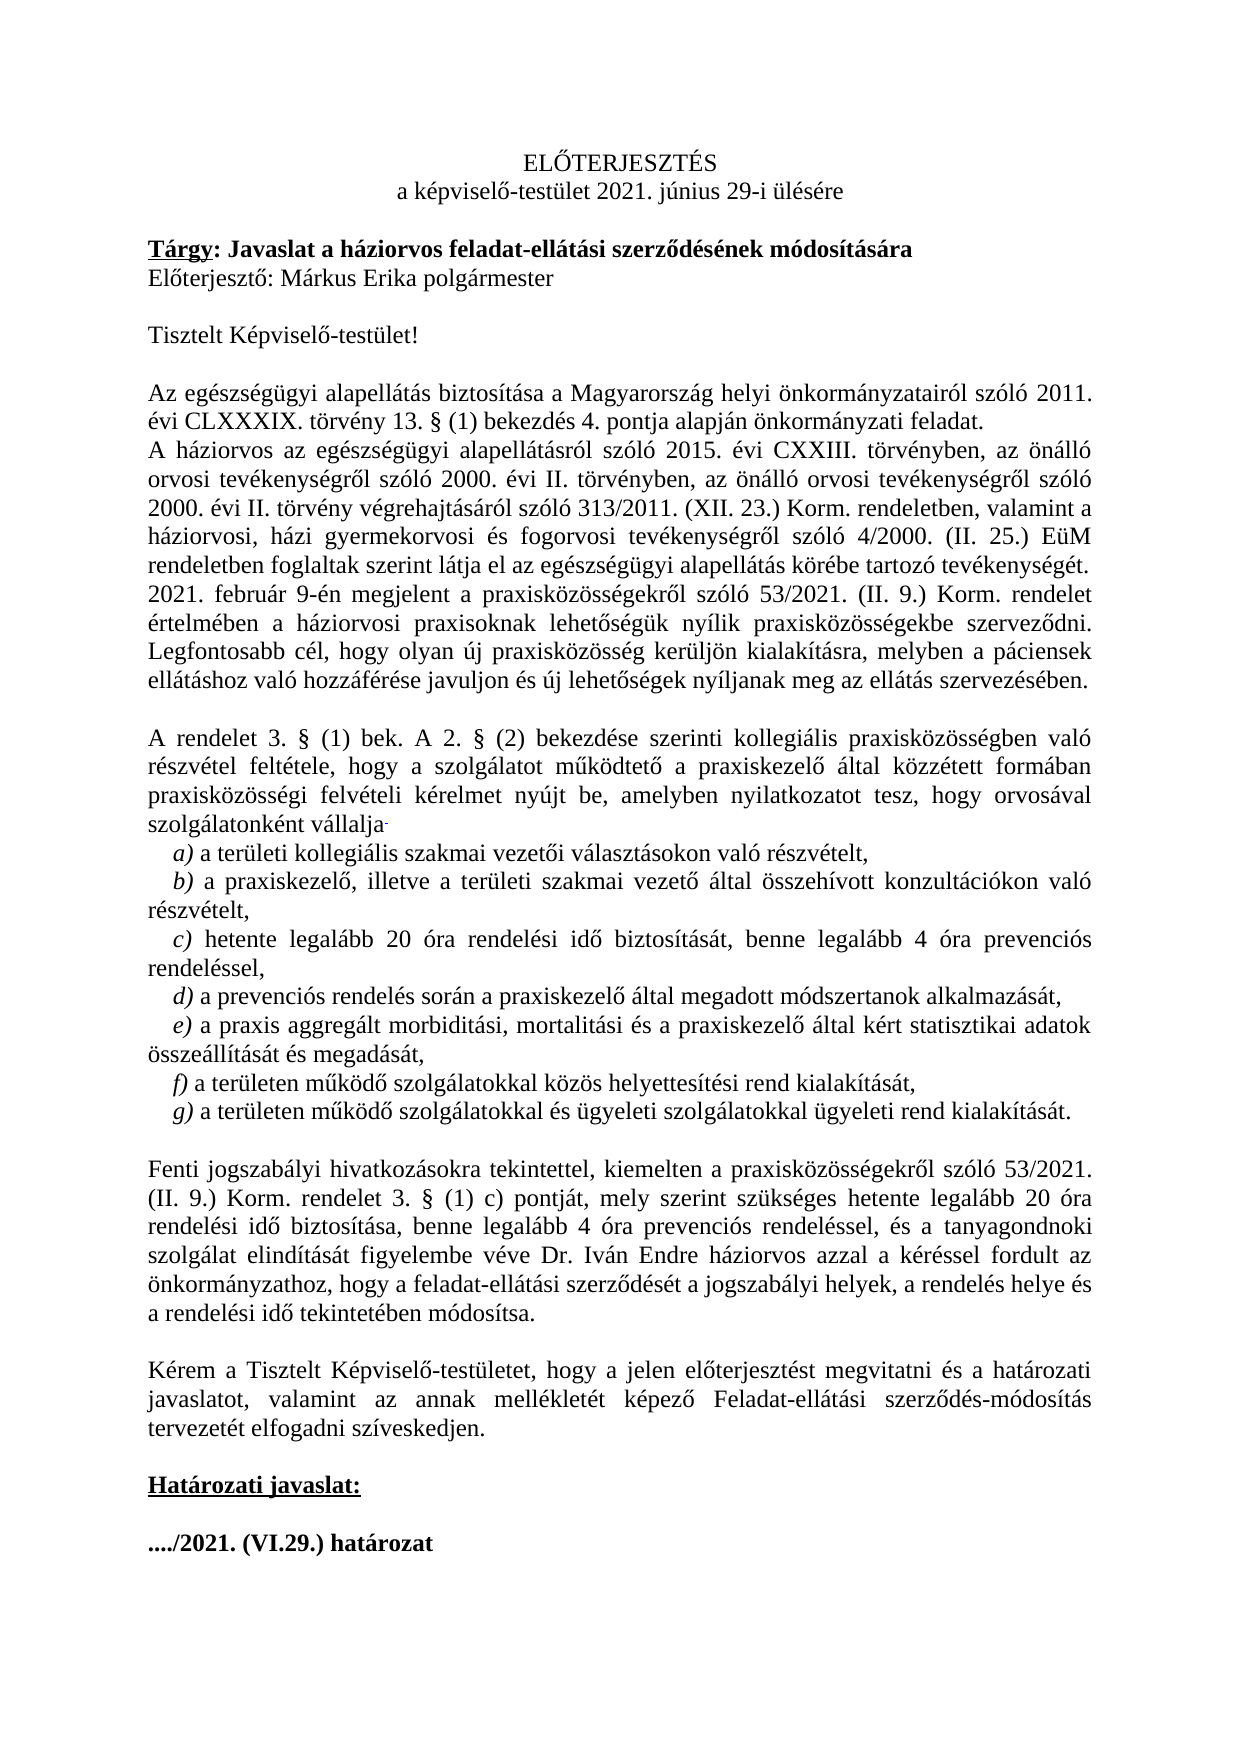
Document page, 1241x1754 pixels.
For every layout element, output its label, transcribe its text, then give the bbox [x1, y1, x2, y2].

text ..../2021. (VI.29.) határozat [148, 1528, 1093, 1556]
text c) hetente legalább 20 óra rendelési idő biztosítását, benne legalább 4 óra prevenciós rendeléssel, [148, 924, 1093, 981]
text e) a praxis aggregált morbiditási, mortalitási és a praxiskezelő által kért statisztikai adatok összeállítását és megadását, [148, 1010, 1093, 1068]
text A háziorvos az egészségügyi alapellátásról szóló 2015. évi CXXIII. törvényben, az önálló orvosi tevékenységről szóló 2000. évi II. törvényben, az önálló orvosi tevékenységről szóló 2000. évi II. törvény végrehajtásáról szóló 313/2011. (XII. 23.) Korm. rendeletben, valamint a háziorvosi, házi gyermekorvosi és fogorvosi tevékenységről szóló 4/2000. (II. 25.) EüM rendeletben foglaltak szerint látja el az egészségügyi alapellátás körébe tartozó tevékenységét. [148, 435, 1093, 579]
text f) a területen működő szolgálatokkal közös helyettesítési rend kialakítását, [148, 1068, 1093, 1096]
text 2021. február 9-én megjelent a praxisközösségekről szóló 53/2021. (II. 9.) Korm. rendelet értelmében a háziorvosi praxisoknak lehetőségük nyílik praxisközösségekbe szerveződni. Legfontosabb cél, hogy olyan új praxisközösség kerüljön kialakításra, melyben a páciensek ellátáshoz való hozzáférése javuljon és új lehetőségek nyíljanak meg az ellátás szervezésében. [148, 579, 1093, 694]
text Tárgy: Javaslat a háziorvos feladat-ellátási szerződésének módosítására [148, 234, 1093, 263]
text g) a területen működő szolgálatokkal és ügyeleti szolgálatokkal ügyeleti rend kialakítását. [148, 1096, 1093, 1125]
text Kérem a Tisztelt Képviselő-testületet, hogy a jelen előterjesztést megvitatni és a határozati javaslatot, valamint az annak mellékletét képező Feladat-ellátási szerződés-módosítás tervezetét elfogadni szíveskedjen. [148, 1355, 1093, 1441]
text Határozati javaslat: [148, 1470, 1093, 1499]
text A rendelet 3. § (1) bek. A 2. § (2) bekezdése szerinti kollegiális praxisközösségben való részvétel feltétele, hogy a szolgálatot működtető a praxiskezelő által közzétett formában praxisközösségi felvételi kérelmet nyújt be, amelyben nyilatkozatot tesz, hogy orvosával szolgálatonként vállalja [148, 723, 1093, 838]
text a) a területi kollegiális szakmai vezetői választásokon való részvételt, [148, 838, 1093, 866]
text b) a praxiskezelő, illetve a területi szakmai vezető által összehívott konzultációkon való részvételt, [148, 866, 1093, 924]
text Az egészségügyi alapellátás biztosítása a Magyarország helyi önkormányzatairól szóló 2011. évi CLXXXIX. törvény 13. § (1) bekezdés 4. pontja alapján önkormányzati feladat. [148, 378, 1093, 435]
text d) a prevenciós rendelés során a praxiskezelő által megadott módszertanok alkalmazását, [148, 981, 1093, 1010]
text ELŐTERJESZTÉS [148, 148, 1093, 176]
text Előterjesztő: Márkus Erika polgármester [148, 263, 1093, 291]
text a képviselő-testület 2021. június 29-i ülésére [148, 176, 1093, 205]
text Fenti jogszabályi hivatkozásokra tekintettel, kiemelten a praxisközösségekről szóló 53/2021. (II. 9.) Korm. rendelet 3. § (1) c) pontját, mely szerint szükséges hetente legalább 20 óra rendelési idő biztosítása, benne legalább 4 óra prevenciós rendeléssel, és a tanyagondnoki szolgálat elindítását figyelembe véve Dr. Iván Endre háziorvos azzal a kéréssel fordult az önkormányzathoz, hogy a feladat-ellátási szerződését a jogszabályi helyek, a rendelés helye és a rendelési idő tekintetében módosítsa. [148, 1154, 1093, 1326]
text Tisztelt Képviselő-testület! [148, 320, 1093, 349]
